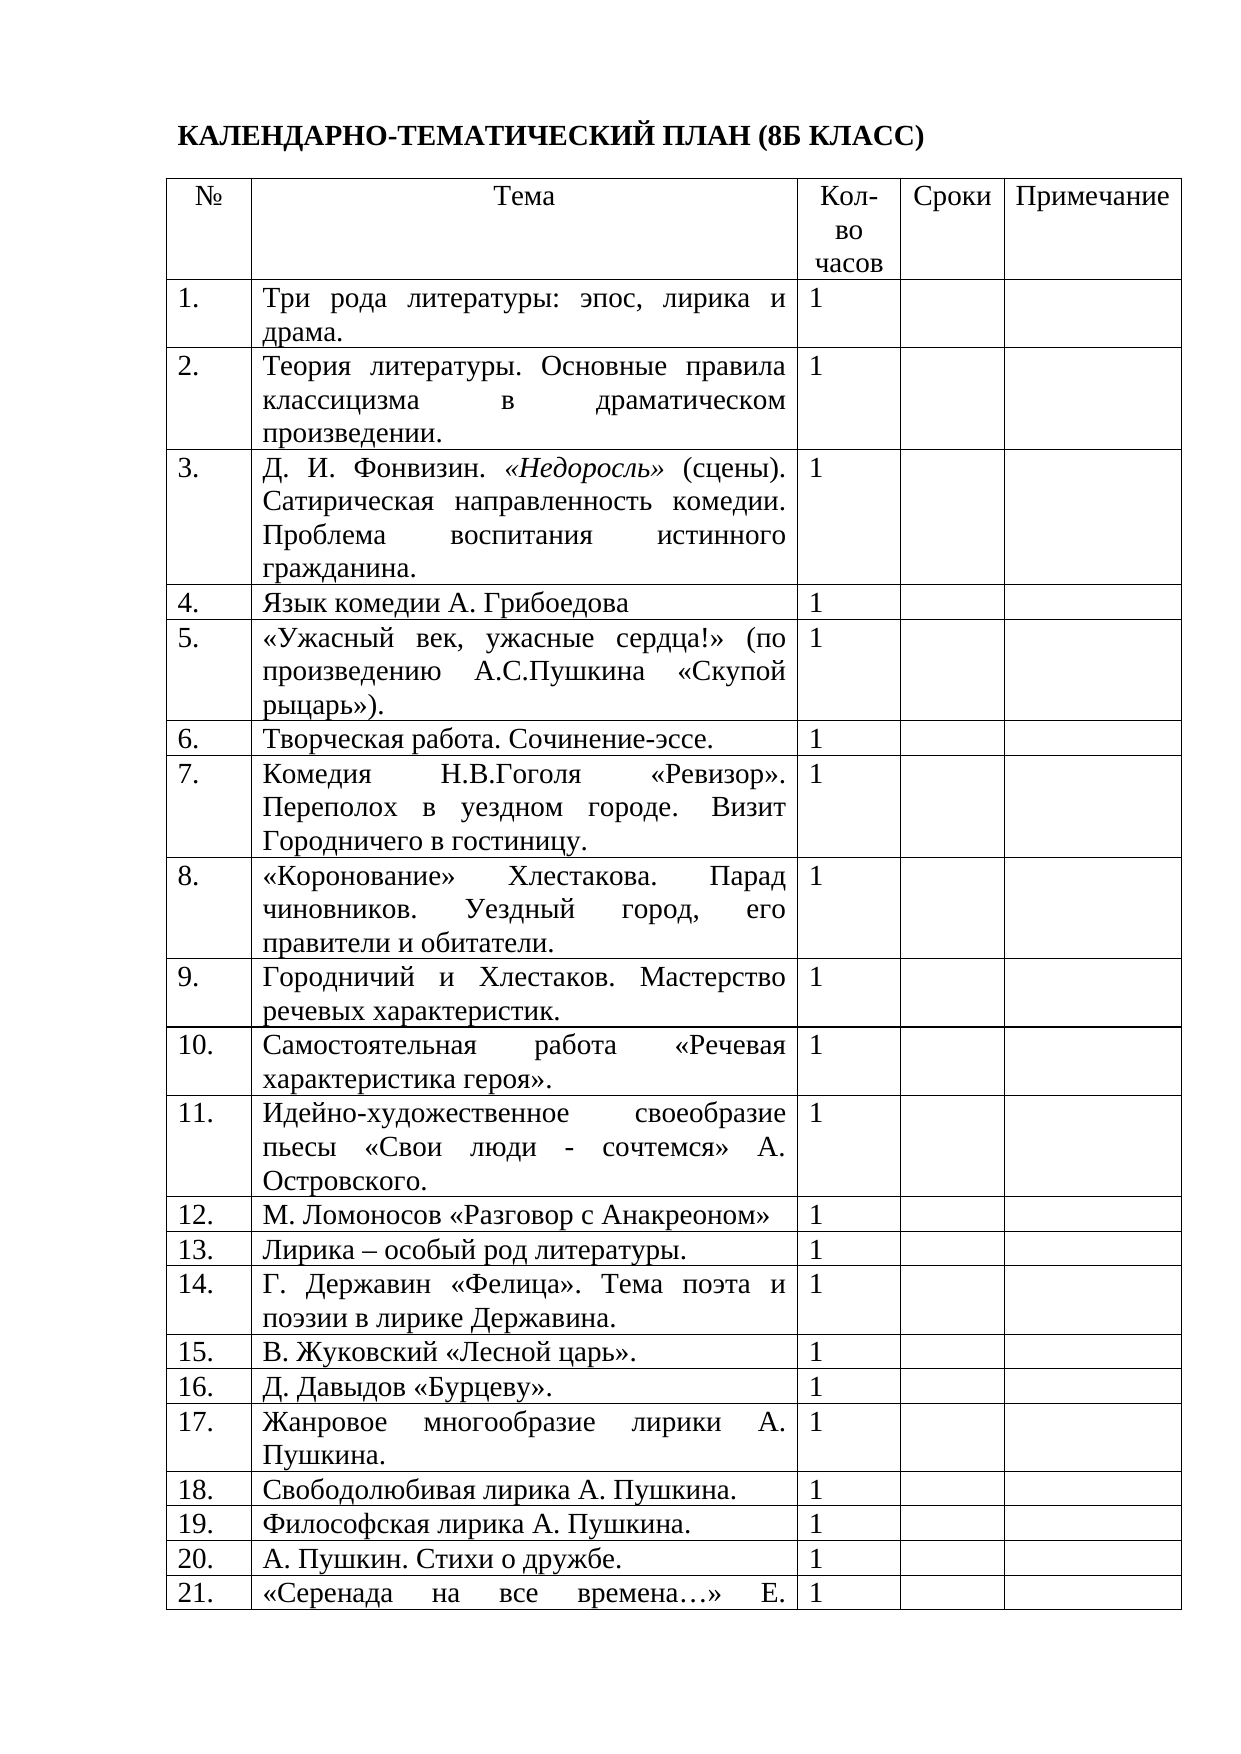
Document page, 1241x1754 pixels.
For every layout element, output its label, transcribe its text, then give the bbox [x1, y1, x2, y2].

table_cell [1005, 1266, 1181, 1333]
table_cell [901, 1576, 1004, 1609]
table_header Тема [252, 179, 797, 279]
table_cell [167, 280, 251, 347]
table_cell 1 [798, 756, 900, 857]
table_cell [167, 1232, 251, 1265]
table_cell Самостоятельная работа «Речевая характеристика героя». [252, 1028, 797, 1094]
table_cell [167, 450, 251, 584]
table_cell [901, 1404, 1004, 1471]
table_cell [167, 1197, 251, 1231]
table_cell [1005, 1028, 1181, 1094]
table_cell [167, 348, 251, 449]
table_cell [901, 1541, 1004, 1574]
table_cell 1 [798, 1266, 900, 1333]
table_cell [1005, 1472, 1181, 1505]
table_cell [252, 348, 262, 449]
table_cell 1 [798, 1541, 900, 1574]
table_cell [167, 1266, 251, 1333]
table_cell [167, 1541, 251, 1574]
table_cell Жанровое многообразие лирики А. Пушкина. [252, 1404, 797, 1471]
table_cell Д. Давыдов «Бурцеву». [252, 1369, 797, 1403]
table_cell «Коронование» Хлестакова. Парад чиновников. Уездный город, его правители и обитатели. [252, 858, 797, 958]
table_cell [1005, 1197, 1181, 1231]
table_cell [901, 1266, 1004, 1333]
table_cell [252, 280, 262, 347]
table_cell [1005, 620, 1181, 720]
table_cell 1 [798, 1472, 900, 1505]
table_cell [1005, 450, 1181, 584]
table_cell [167, 1472, 251, 1505]
table_header Примечание [1005, 179, 1181, 279]
table_cell 1 [798, 620, 900, 720]
table_cell [167, 959, 251, 1026]
table_cell Городничий и Хлестаков. Мастерство речевых характеристик. [252, 959, 797, 1026]
table_cell [901, 1096, 1004, 1196]
table_cell [901, 585, 1004, 619]
table_cell [1005, 1404, 1181, 1471]
table_cell [1005, 858, 1181, 958]
table_cell Язык комедии А. Грибоедова [252, 585, 797, 619]
table_cell 1 [798, 585, 900, 619]
table_cell [901, 1197, 1004, 1231]
table_cell Г. Державин «Фелица». Тема поэта и поэзии в лирике Державина. [252, 1266, 797, 1333]
table_header Сроки [901, 179, 1004, 279]
table_cell 1 [798, 1232, 900, 1265]
table_cell [167, 620, 251, 720]
table_cell 1 [798, 1369, 900, 1403]
table_cell 1 [798, 1506, 900, 1540]
table_cell [901, 756, 1004, 857]
table_header № [167, 179, 251, 279]
table_cell Лирика – особый род литературы. [252, 1232, 797, 1265]
table_cell «Ужасный век, ужасные сердца!» (по произведению А.С.Пушкина «Скупой рыцарь»). [252, 620, 797, 720]
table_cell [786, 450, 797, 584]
table_cell [167, 1096, 251, 1196]
table_cell [901, 280, 1004, 347]
table_cell М. Ломоносов «Разговор с Анакреоном» [252, 1197, 797, 1231]
table_cell [1005, 348, 1181, 449]
table_cell [167, 585, 251, 619]
table_cell [1005, 1232, 1181, 1265]
table_cell 1 [798, 1028, 900, 1094]
table_cell 1 [798, 858, 900, 958]
table_cell Творческая работа. Сочинение-эссе. [252, 721, 797, 755]
table_cell [901, 1472, 1004, 1505]
table_cell 1 [798, 1404, 900, 1471]
table_cell [901, 1506, 1004, 1540]
table_cell [167, 1335, 251, 1368]
table_cell [167, 756, 251, 857]
table_cell [901, 620, 1004, 720]
table_cell [901, 1232, 1004, 1265]
table_cell Комедия Н.В.Гоголя «Ревизор». Переполох в уездном городе. Визит Городничего в гостиницу. [252, 756, 797, 857]
table_cell [167, 858, 251, 958]
table_cell [167, 721, 251, 755]
table_cell 1 [798, 1096, 900, 1196]
table_cell [1005, 1335, 1181, 1368]
table_cell 1 [798, 450, 900, 584]
table_cell 1 [798, 1576, 900, 1609]
table_cell [1005, 585, 1181, 619]
table_cell [1005, 280, 1181, 347]
table_cell [901, 721, 1004, 755]
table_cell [252, 1576, 797, 1609]
table_cell [167, 1506, 251, 1540]
table_cell [1005, 756, 1181, 857]
table_cell Свободолюбивая лирика А. Пушкина. [252, 1472, 797, 1505]
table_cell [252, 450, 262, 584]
table_cell [1005, 959, 1181, 1026]
table_cell [167, 1369, 251, 1403]
table_cell [1005, 1506, 1181, 1540]
table_cell Идейно-художественное своеобразие пьесы «Свои люди - сочтемся» А. Островского. [252, 1096, 797, 1196]
text КАЛЕНДАРНО-ТЕМАТИЧЕСКИЙ ПЛАН (8Б КЛАСС) [177, 118, 1152, 152]
table_cell [901, 1028, 1004, 1094]
table_cell [901, 1335, 1004, 1368]
table_cell [1005, 1369, 1181, 1403]
table_cell 1 [798, 1335, 900, 1368]
table_cell [167, 1028, 251, 1094]
table_cell 1 [798, 959, 900, 1026]
table_cell Философская лирика А. Пушкина. [252, 1506, 797, 1540]
table_cell [901, 858, 1004, 958]
table_cell [1005, 1576, 1181, 1609]
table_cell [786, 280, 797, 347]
table_cell А. Пушкин. Стихи о дружбе. [252, 1541, 797, 1574]
table_cell [167, 1404, 251, 1471]
table_cell [1005, 1541, 1181, 1574]
table_cell [901, 1369, 1004, 1403]
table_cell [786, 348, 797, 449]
table_cell В. Жуковский «Лесной царь». [252, 1335, 797, 1368]
table_cell 1 [798, 348, 900, 449]
table_cell 1 [798, 280, 900, 347]
table_cell 1 [798, 721, 900, 755]
table_cell [1005, 721, 1181, 755]
table_cell [167, 1576, 251, 1609]
table_cell [901, 959, 1004, 1026]
table_cell [1005, 1096, 1181, 1196]
table_cell [901, 348, 1004, 449]
table_cell 1 [798, 1197, 900, 1231]
table_cell [901, 450, 1004, 584]
table_header Кол-во часов [798, 179, 900, 279]
